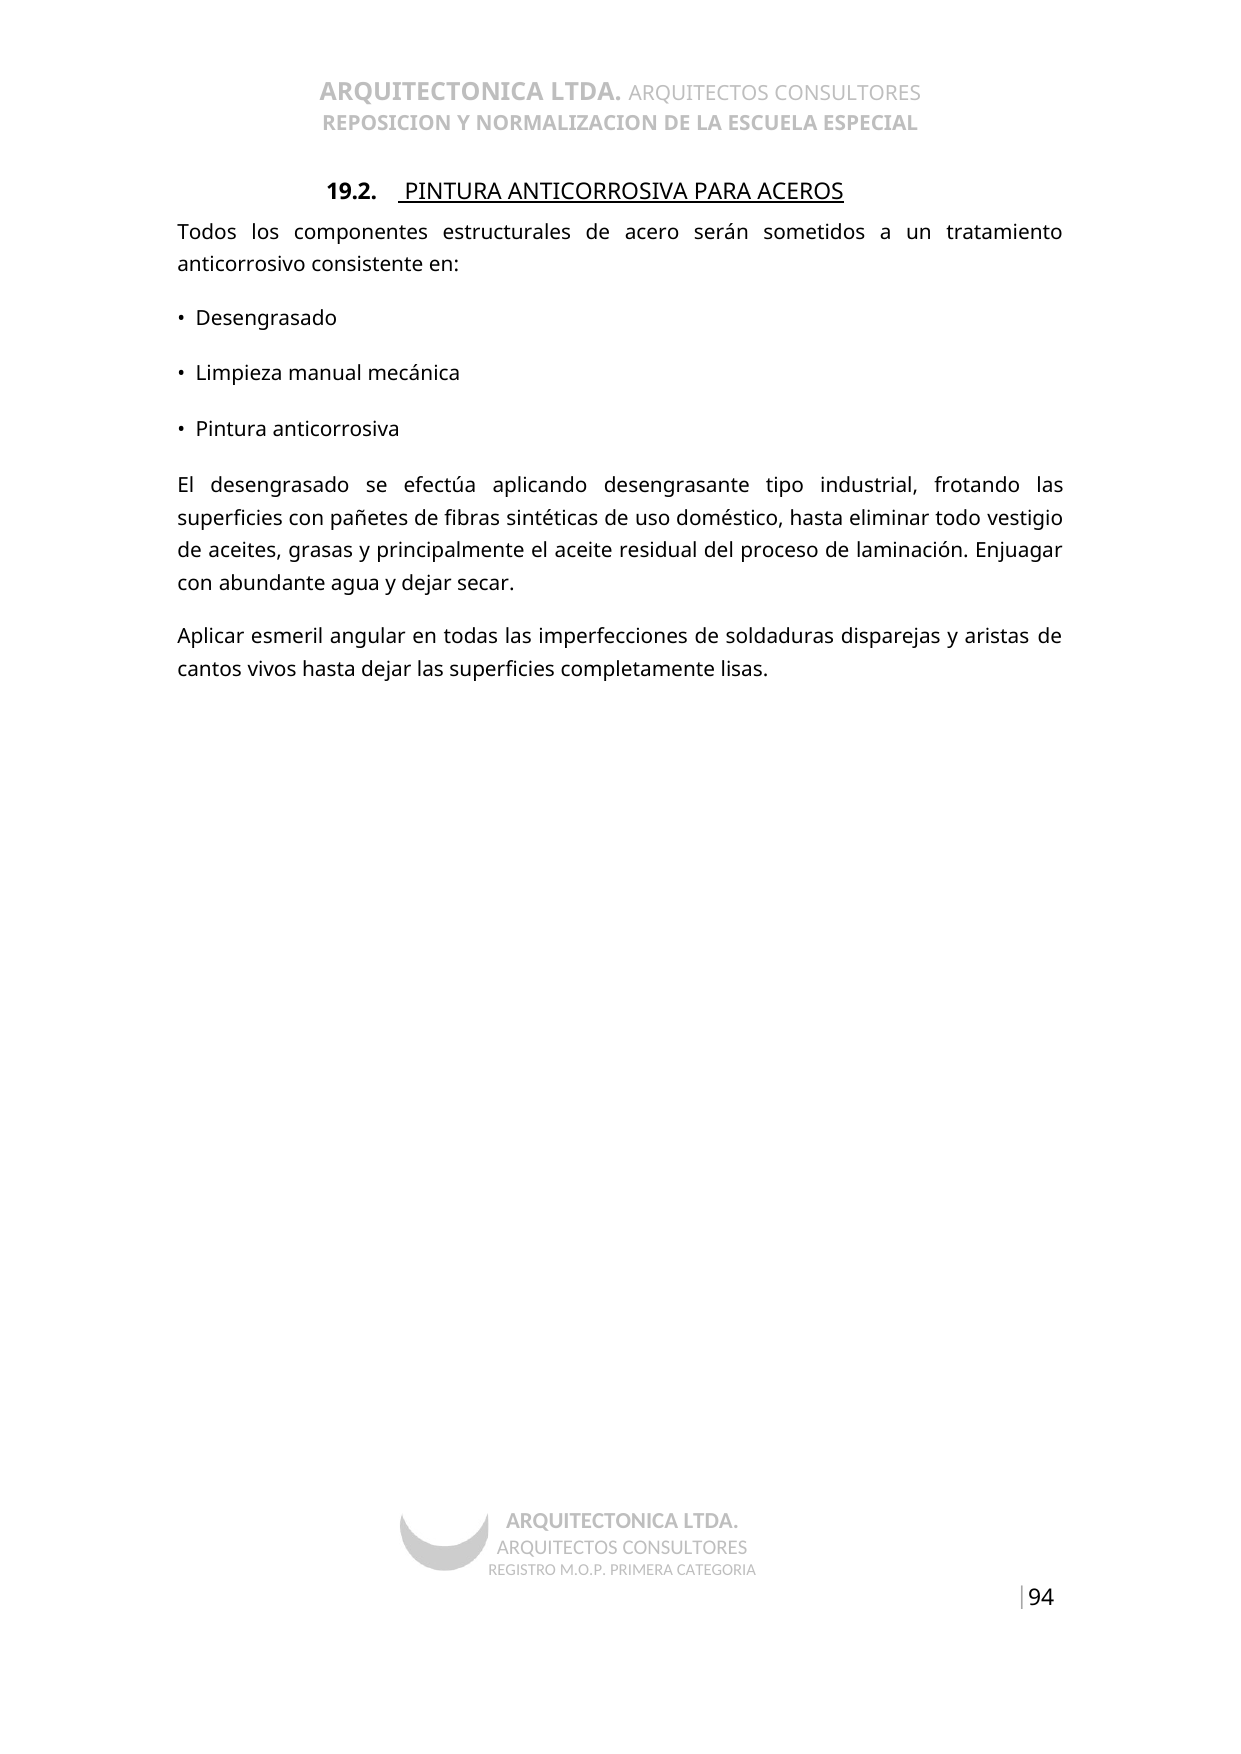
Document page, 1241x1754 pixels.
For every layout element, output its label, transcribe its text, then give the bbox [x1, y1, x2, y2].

list Pintura anticorrosiva [177, 414, 1223, 443]
text El desengrasado se efectúa aplicando desengrasante tipo industrial, frotando las superficies con pañetes de fibras sintéticas de uso doméstico, hasta eliminar todo vestigio de aceites, grasas y principalmente el aceite residual del proceso de laminación. Enjuagar con abundante agua y dejar secar. [177, 470, 1063, 596]
text Todos los componentes estructurales de acero serán sometidos a un tratamiento anticorrosivo consistente en: [177, 217, 1063, 278]
subtitle PINTURA ANTICORROSIVA PARA ACEROS [326, 175, 1223, 206]
list Desengrasado [177, 303, 1223, 331]
list Limpieza manual mecánica [177, 358, 1223, 387]
picture [399, 1513, 489, 1571]
text Aplicar esmeril angular en todas las imperfecciones de soldaduras disparejas y aristas de cantos vivos hasta dejar las superficies completamente lisas. [177, 621, 1062, 682]
